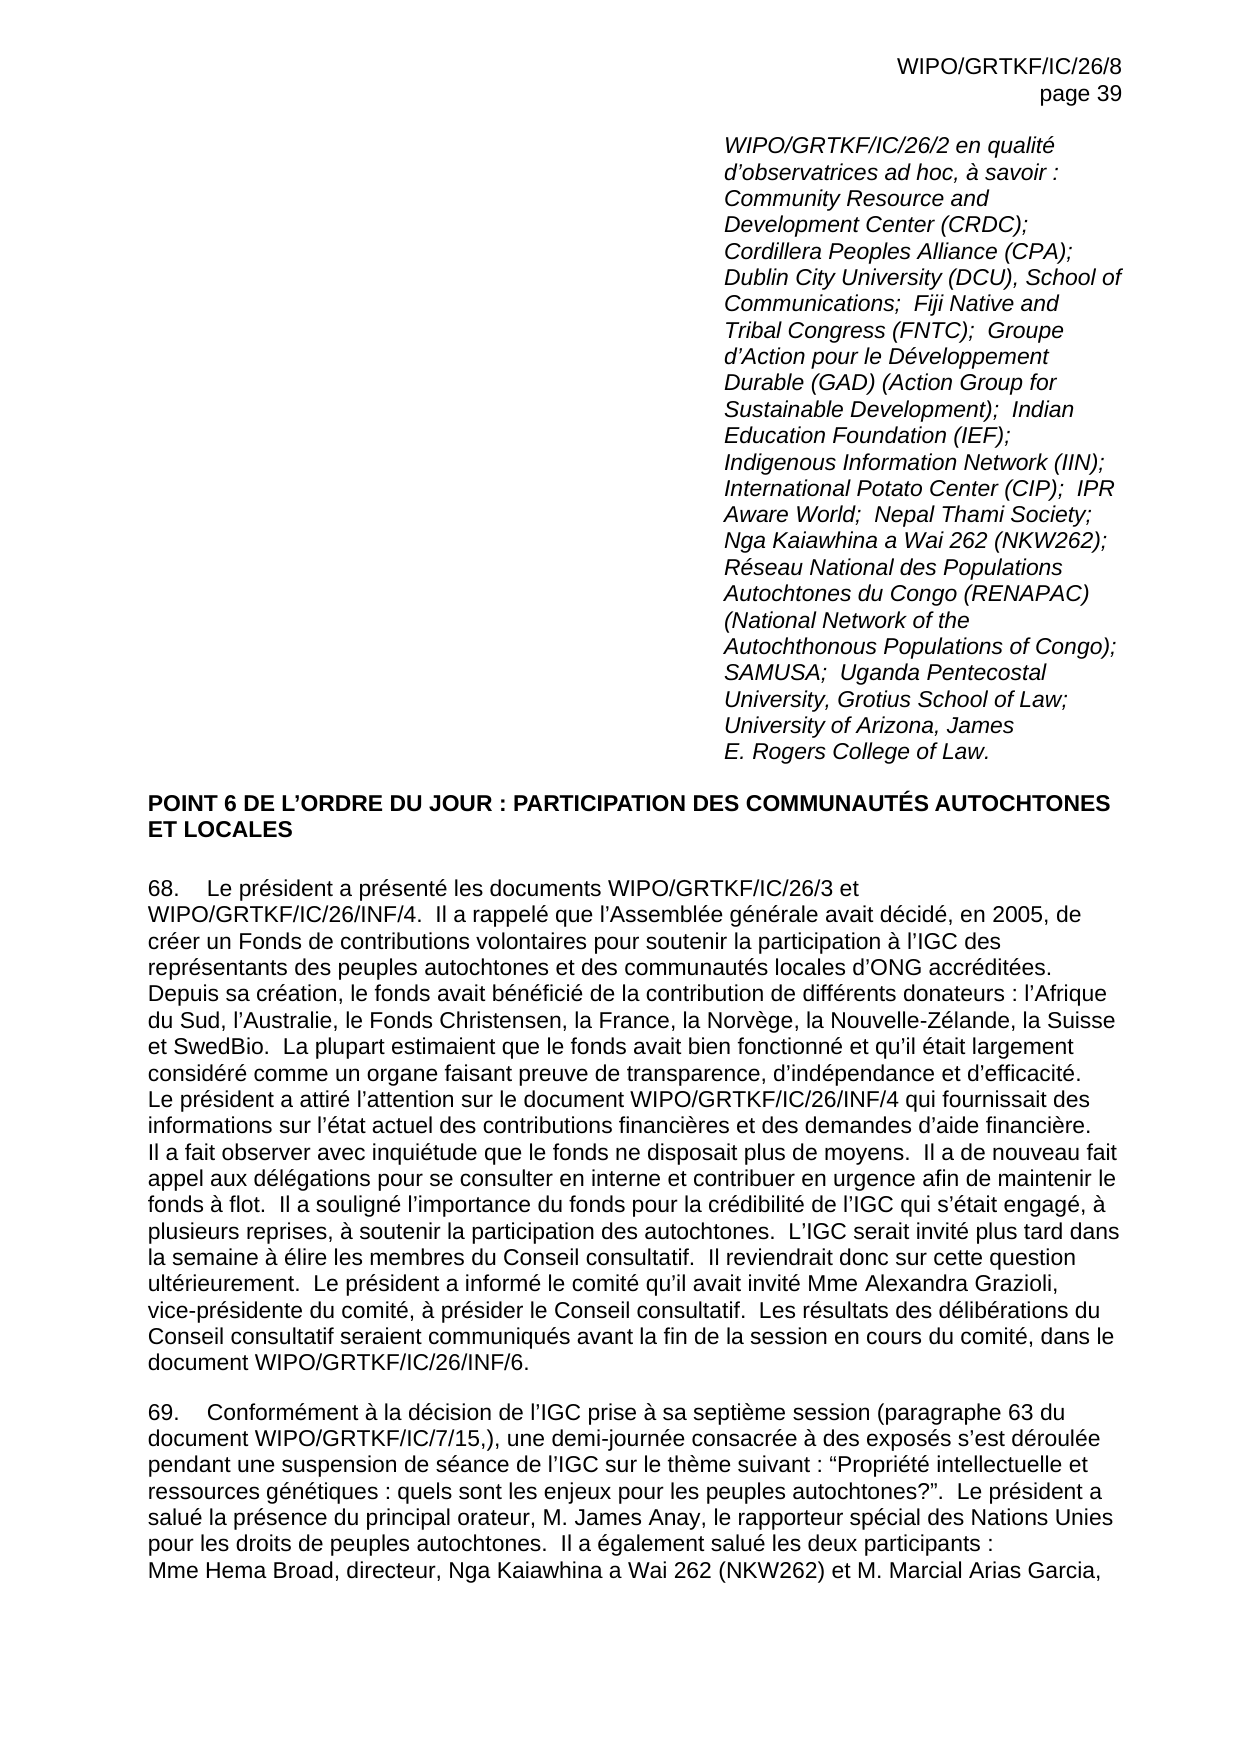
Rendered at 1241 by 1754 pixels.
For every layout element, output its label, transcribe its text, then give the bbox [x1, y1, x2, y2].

list Le président a présenté les documents WIPO/GRTKF/IC/26/3 et WIPO/GRTKF/IC/26/INF/4. Il a rappelé que l’Assemblée générale avait décidé, en 2005, de créer un Fonds de contributions volontaires pour soutenir la participation à l’IGC des représentants des peuples autochtones et des communautés locales d’ONG accréditées. Depuis sa création, le fonds avait bénéficié de la contribution de différents donateurs : l’Afrique du Sud, l’Australie, le Fonds Christensen, la France, la Norvège, la Nouvelle-Zélande, la Suisse et SwedBio. La plupart estimaient que le fonds avait bien fonctionné et qu’il était largement considéré comme un organe faisant preuve de transparence, d’indépendance et d’efficacité. Le président a attiré l’attention sur le document WIPO/GRTKF/IC/26/INF/4 qui fournissait des informations sur l’état actuel des contributions financières et des demandes d’aide financière. Il a fait observer avec inquiétude que le fonds ne disposait plus de moyens. Il a de nouveau fait appel aux délégations pour se consulter en interne et contribuer en urgence afin de maintenir le fonds à flot. Il a souligné l’importance du fonds pour la crédibilité de l’IGC qui s’était engagé, à plusieurs reprises, à soutenir la participation des autochtones. L’IGC serait invité plus tard dans la semaine à élire les membres du Conseil consultatif. Il reviendrait donc sur cette question ultérieurement. Le président a informé le comité qu’il avait invité Mme Alexandra Grazioli, vice-présidente du comité, à présider le Conseil consultatif. Les résultats des délibérations du Conseil consultatif seraient communiqués avant la fin de la session en cours du comité, dans le document WIPO/GRTKF/IC/26/INF/6. [148, 875, 1122, 1376]
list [148, 1399, 1122, 1583]
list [724, 132, 1122, 765]
subtitle Point 6 de l’ordre du jour : participation des communautés autochtones et locales [148, 790, 1122, 842]
